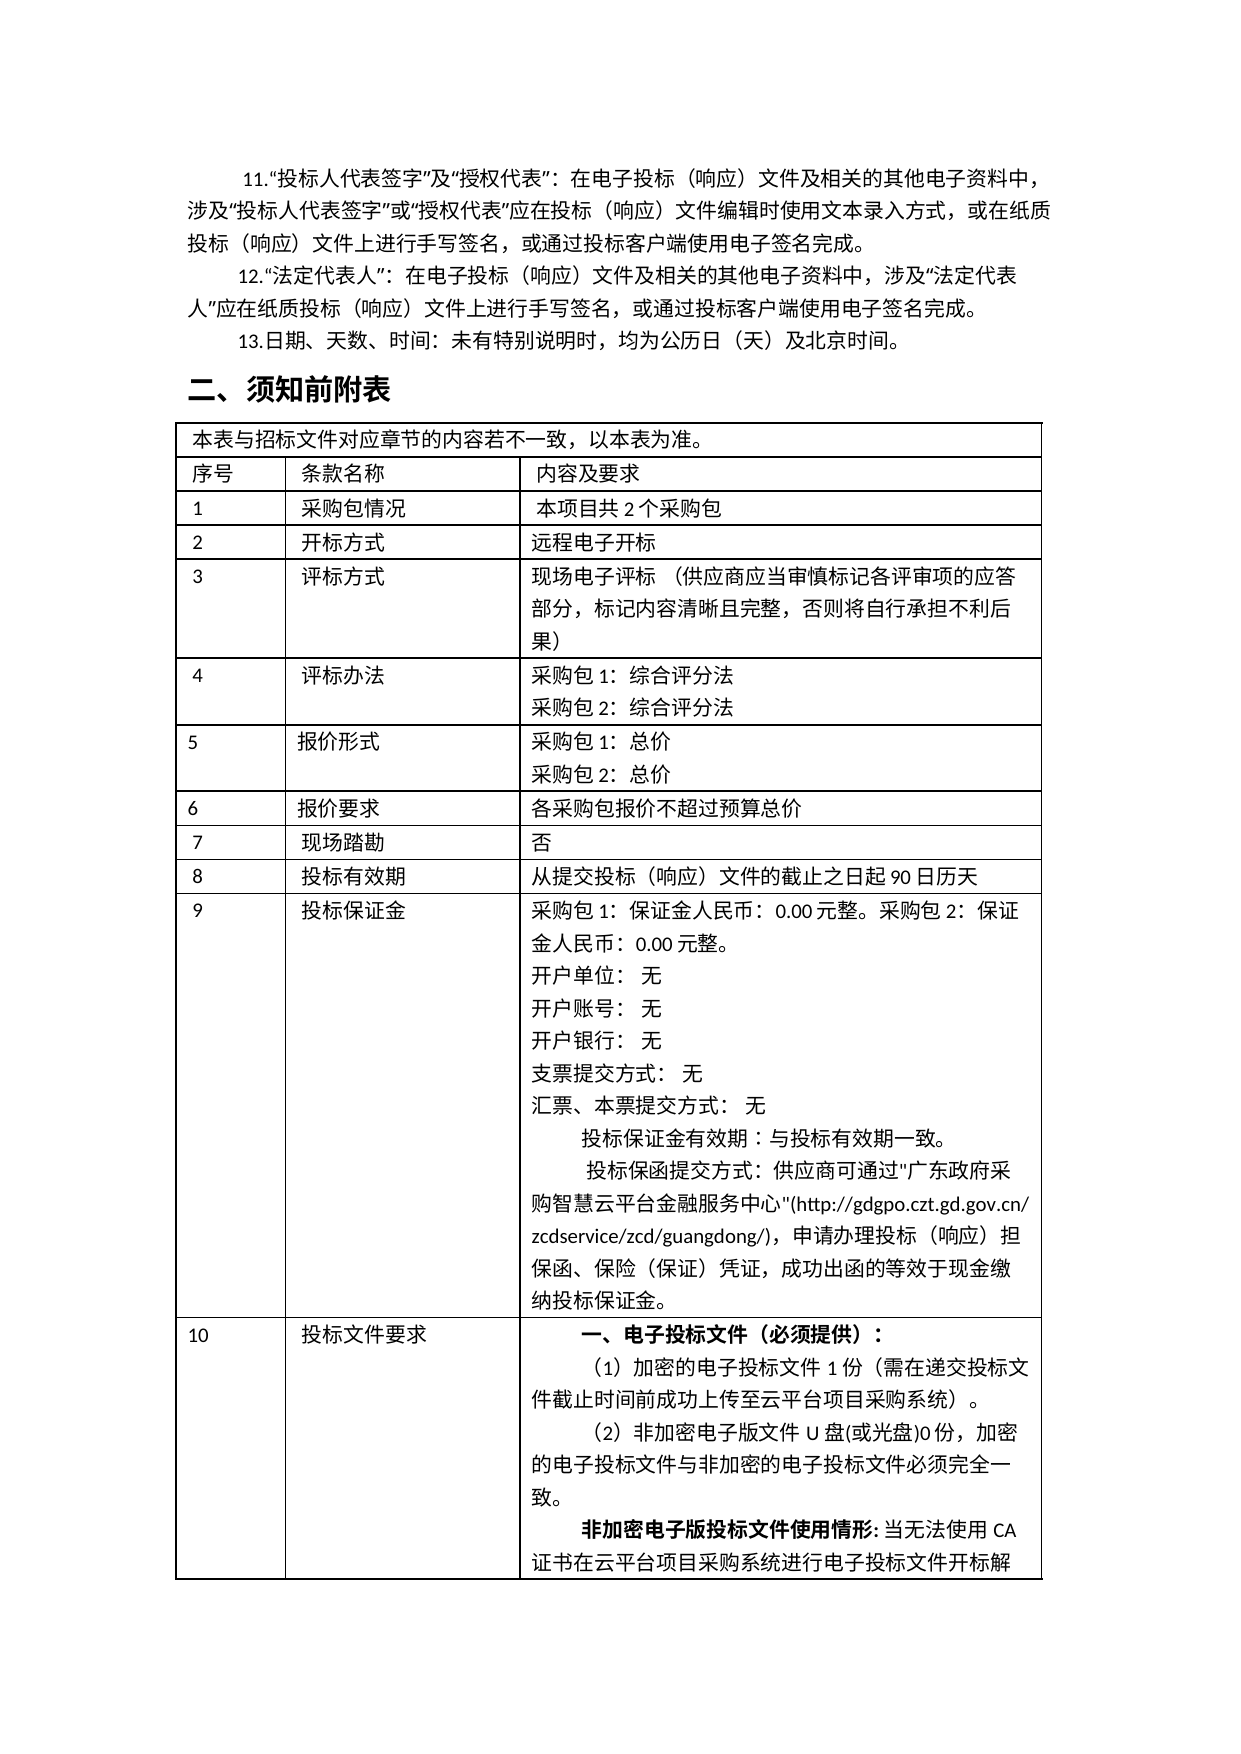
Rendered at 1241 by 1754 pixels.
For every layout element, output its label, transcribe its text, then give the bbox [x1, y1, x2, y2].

table_cell 采购包1：综合评分法 采购包2：综合评分法 [521, 659, 1041, 724]
table_cell 采购包情况 [286, 492, 519, 524]
table_cell 3 [177, 560, 285, 657]
table_cell 8 [177, 860, 285, 893]
table_cell 10 [177, 1318, 285, 1578]
table_cell 投标保证金 [286, 894, 519, 1317]
table_cell 从提交投标（响应）文件的截止之日起90日历天 [521, 860, 1041, 893]
table_cell 评标方式 [286, 560, 519, 657]
table_cell 2 [177, 526, 285, 558]
table_cell 现场踏勘 [286, 826, 519, 858]
table_cell 条款名称 [286, 458, 519, 490]
table_cell 远程电子开标 [521, 526, 1041, 558]
table_cell 评标办法 [286, 659, 519, 724]
table_cell 现场电子评标 （供应商应当审慎标记各评审项的应答部分，标记内容清晰且完整，否则将自行承担不利后果） [521, 560, 1041, 657]
table_cell 报价形式 [286, 726, 519, 790]
table_cell 1 [177, 492, 285, 524]
table_cell 序号 [177, 458, 285, 490]
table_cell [521, 1318, 1041, 1578]
table_cell 各采购包报价不超过预算总价 [521, 792, 1041, 824]
text 12.“法定代表人”：在电子投标（响应）文件及相关的其他电子资料中，涉及“法定代表人”应在纸质投标（响应）文件上进行手写签名，或通过投标客户端使用电子签名完成。 [187, 259, 1053, 324]
text 11.“投标人代表签字”及“授权代表”：在电子投标（响应）文件及相关的其他电子资料中，涉及“投标人代表签字”或“授权代表”应在投标（响应）文件编辑时使用文本录入方式，或在纸质投标（响应）文件上进行手写签名，或通过投标客户端使用电子签名完成。 [187, 162, 1053, 259]
table_cell 内容及要求 [521, 458, 1041, 490]
table_header 本表与招标文件对应章节的内容若不一致，以本表为准。 [177, 424, 1041, 456]
table_cell 投标文件要求 [286, 1318, 519, 1578]
table_cell 6 [177, 792, 285, 824]
table_cell 投标有效期 [286, 860, 519, 893]
table_cell 报价要求 [286, 792, 519, 824]
table_cell 4 [177, 659, 285, 724]
text 二、须知前附表 [187, 357, 1053, 422]
table_cell 7 [177, 826, 285, 858]
table_cell 5 [177, 726, 285, 790]
table_cell 9 [177, 894, 285, 1317]
table_cell 采购包1：总价 采购包2：总价 [521, 726, 1041, 790]
table_cell 否 [521, 826, 1041, 858]
table_cell 采购包1：保证金人民币：0.00元整。采购包2：保证金人民币：0.00元整。 开户单位： 无 开户账号： 无 开户银行： 无 支票提交方式： 无 汇票、本票提交方式： 无 投标保证金有效期∶与投标有效期一致。 投标保函提交方式：供应商可通过"广东政府采购智慧云平台金融服务中心"(http://gdgpo.czt.gd.gov.cn/zcdservice/zcd/guangdong/)，申请办理投标（响应）担保函、保险（保证）凭证，成功出函的等效于现金缴纳投标保证金。 [521, 894, 1041, 1317]
table_cell 本项目共2个采购包 [521, 492, 1041, 524]
text 13.日期、天数、时间：未有特别说明时，均为公历日（天）及北京时间。 [187, 324, 1053, 357]
table_cell 开标方式 [286, 526, 519, 558]
